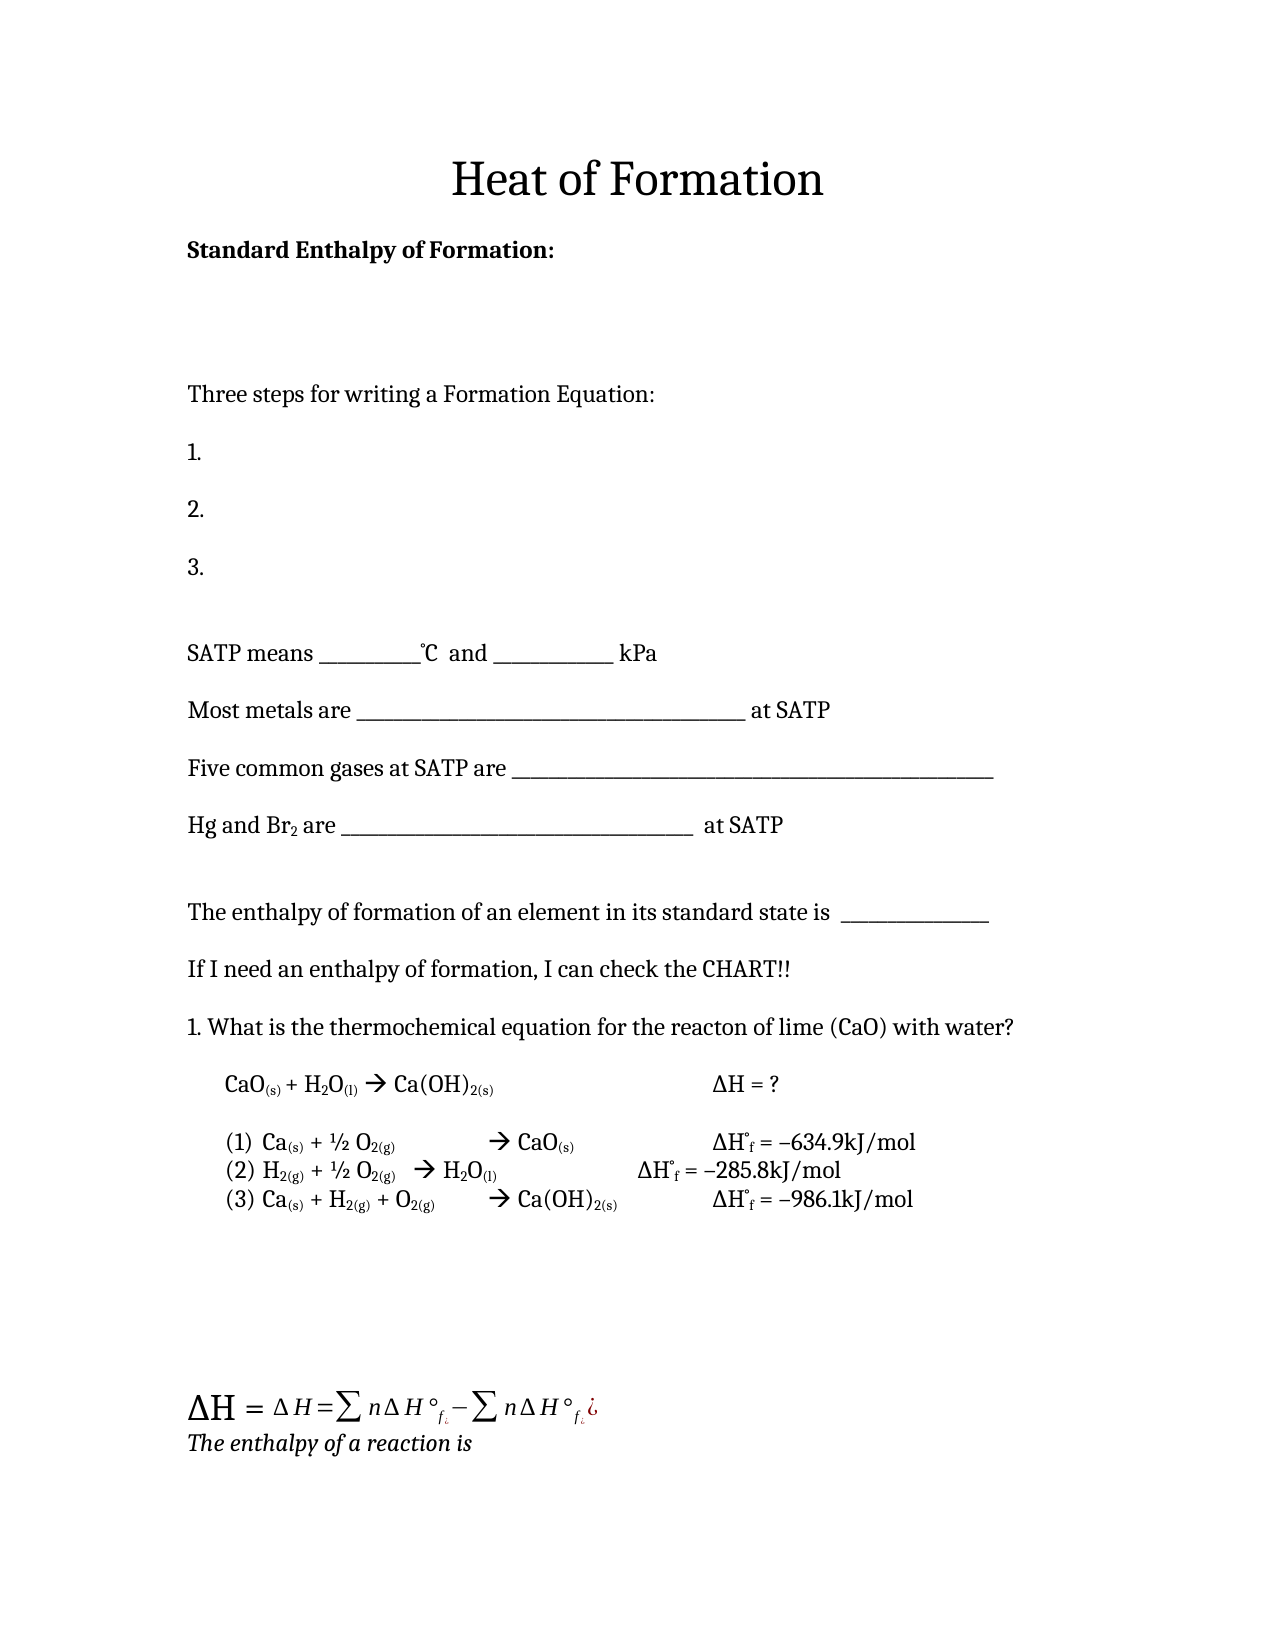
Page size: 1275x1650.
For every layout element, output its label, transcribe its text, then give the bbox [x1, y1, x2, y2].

text SATP means ___________˚C and _____________ kPa [187, 639, 1087, 667]
list H2(g) + ½ O2(g) H2O(l) ∆H˚f = –285.8kJ/mol [225, 1156, 1087, 1185]
text Five common gases at SATP are ____________________________________________________ [187, 754, 1087, 782]
text Standard Enthalpy of Formation: [187, 236, 1087, 265]
text Three steps for writing a Formation Equation: [187, 380, 1087, 409]
text 1. What is the thermochemical equation for the reacton of lime (CaO) with water? [187, 1012, 1087, 1041]
text CaO(s) + H2O(l) Ca(OH)2(s) ∆H = ? [187, 1070, 1087, 1099]
text ∆H = [187, 1386, 1087, 1429]
text 3. [187, 552, 1087, 581]
text Hg and Br2 are ______________________________________ at SATP [187, 811, 1087, 840]
list Ca(s) + H2(g) + O2(g) Ca(OH)2(s) ∆H˚f = –986.1kJ/mol [225, 1185, 1087, 1214]
list Ca(s) + ½ O2(g) CaO(s) ∆H˚f = –634.9kJ/mol [225, 1127, 1087, 1156]
text Heat of Formation [187, 150, 1087, 207]
text 1. [187, 437, 1087, 466]
text 2. [187, 495, 1087, 524]
text If I need an enthalpy of formation, I can check the CHART!! [187, 955, 1087, 984]
text The enthalpy of formation of an element in its standard state is ________________ [187, 897, 1087, 926]
text The enthalpy of a reaction is [187, 1429, 1087, 1458]
text Most metals are __________________________________________ at SATP [187, 696, 1087, 725]
